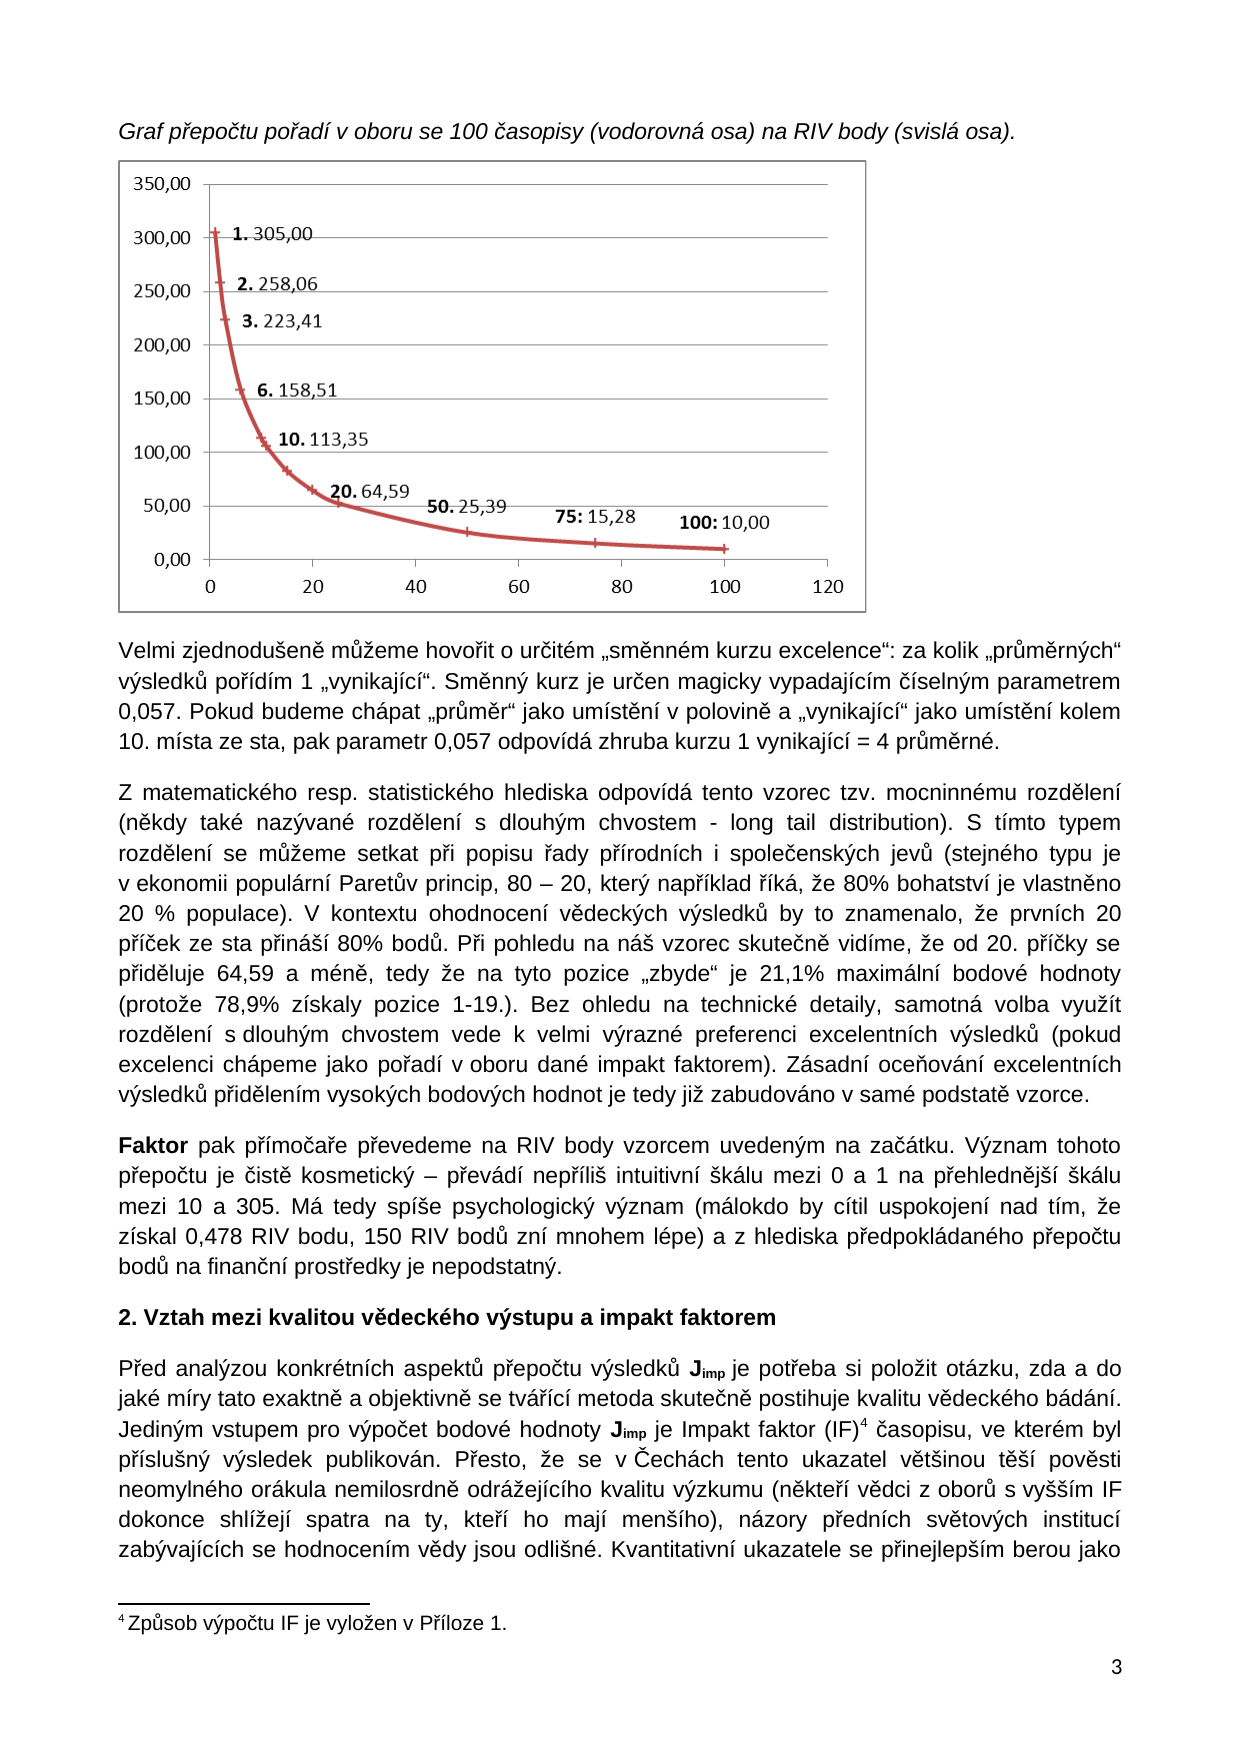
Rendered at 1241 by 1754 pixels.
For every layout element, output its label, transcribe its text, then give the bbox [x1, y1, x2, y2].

text Z matematického resp. statistického hlediska odpovídá tento vzorec tzv. mocninnému rozdělení (někdy také nazývané rozdělení s dlouhým chvostem - long tail distribution). S tímto typem rozdělení se můžeme setkat při popisu řady přírodních i společenských jevů (stejného typu je v ekonomii populární Paretův princip, 80 – 20, který například říká, že 80% bohatství je vlastněno 20 % populace). V kontextu ohodnocení vědeckých výsledků by to znamenalo, že prvních 20 příček ze sta přináší 80% bodů. Při pohledu na náš vzorec skutečně vidíme, že od 20. příčky se přiděluje 64,59 a méně, tedy že na tyto pozice „zbyde“ je 21,1% maximální bodové hodnoty (protože 78,9% získaly pozice 1-19.). Bez ohledu na technické detaily, samotná volba využít rozdělení s dlouhým chvostem vede k velmi výrazné preferenci excelentních výsledků (pokud excelenci chápeme jako pořadí v oboru dané impakt faktorem). Zásadní oceňování excelentních výsledků přidělením vysokých bodových hodnot je tedy již zabudováno v samé podstatě vzorce. [118, 779, 1122, 1107]
text Graf přepočtu pořadí v oboru se 100 časopisy (vodorovná osa) na RIV body (svislá osa). [118, 118, 1122, 144]
text 2. Vztah mezi kvalitou vědeckého výstupu a impakt faktorem [118, 1304, 1122, 1330]
text Velmi zjednodušeně můžeme hovořit o určitém „směnném kurzu excelence“: za kolik „průměrných“ výsledků pořídím 1 „vynikající“. Směnný kurz je určen magicky vypadajícím číselným parametrem 0,057. Pokud budeme chápat „průměr“ jako umístění v polovině a „vynikající“ jako umístění kolem 10. místa ze sta, pak parametr 0,057 odpovídá zhruba kurzu 1 vynikající = 4 průměrné. [118, 637, 1122, 754]
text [118, 1355, 1122, 1563]
text Faktor pak přímočaře převedeme na RIV body vzorcem uvedeným na začátku. Význam tohoto přepočtu je čistě kosmetický – převádí nepříliš intuitivní škálu mezi 0 a 1 na přehlednější škálu mezi 10 a 305. Má tedy spíše psychologický význam (málokdo by cítil uspokojení nad tím, že získal 0,478 RIV bodu, 150 RIV bodů zní mnohem lépe) a z hlediska předpokládaného přepočtu bodů na finanční prostředky je nepodstatný. [118, 1132, 1122, 1279]
picture [118, 160, 867, 613]
